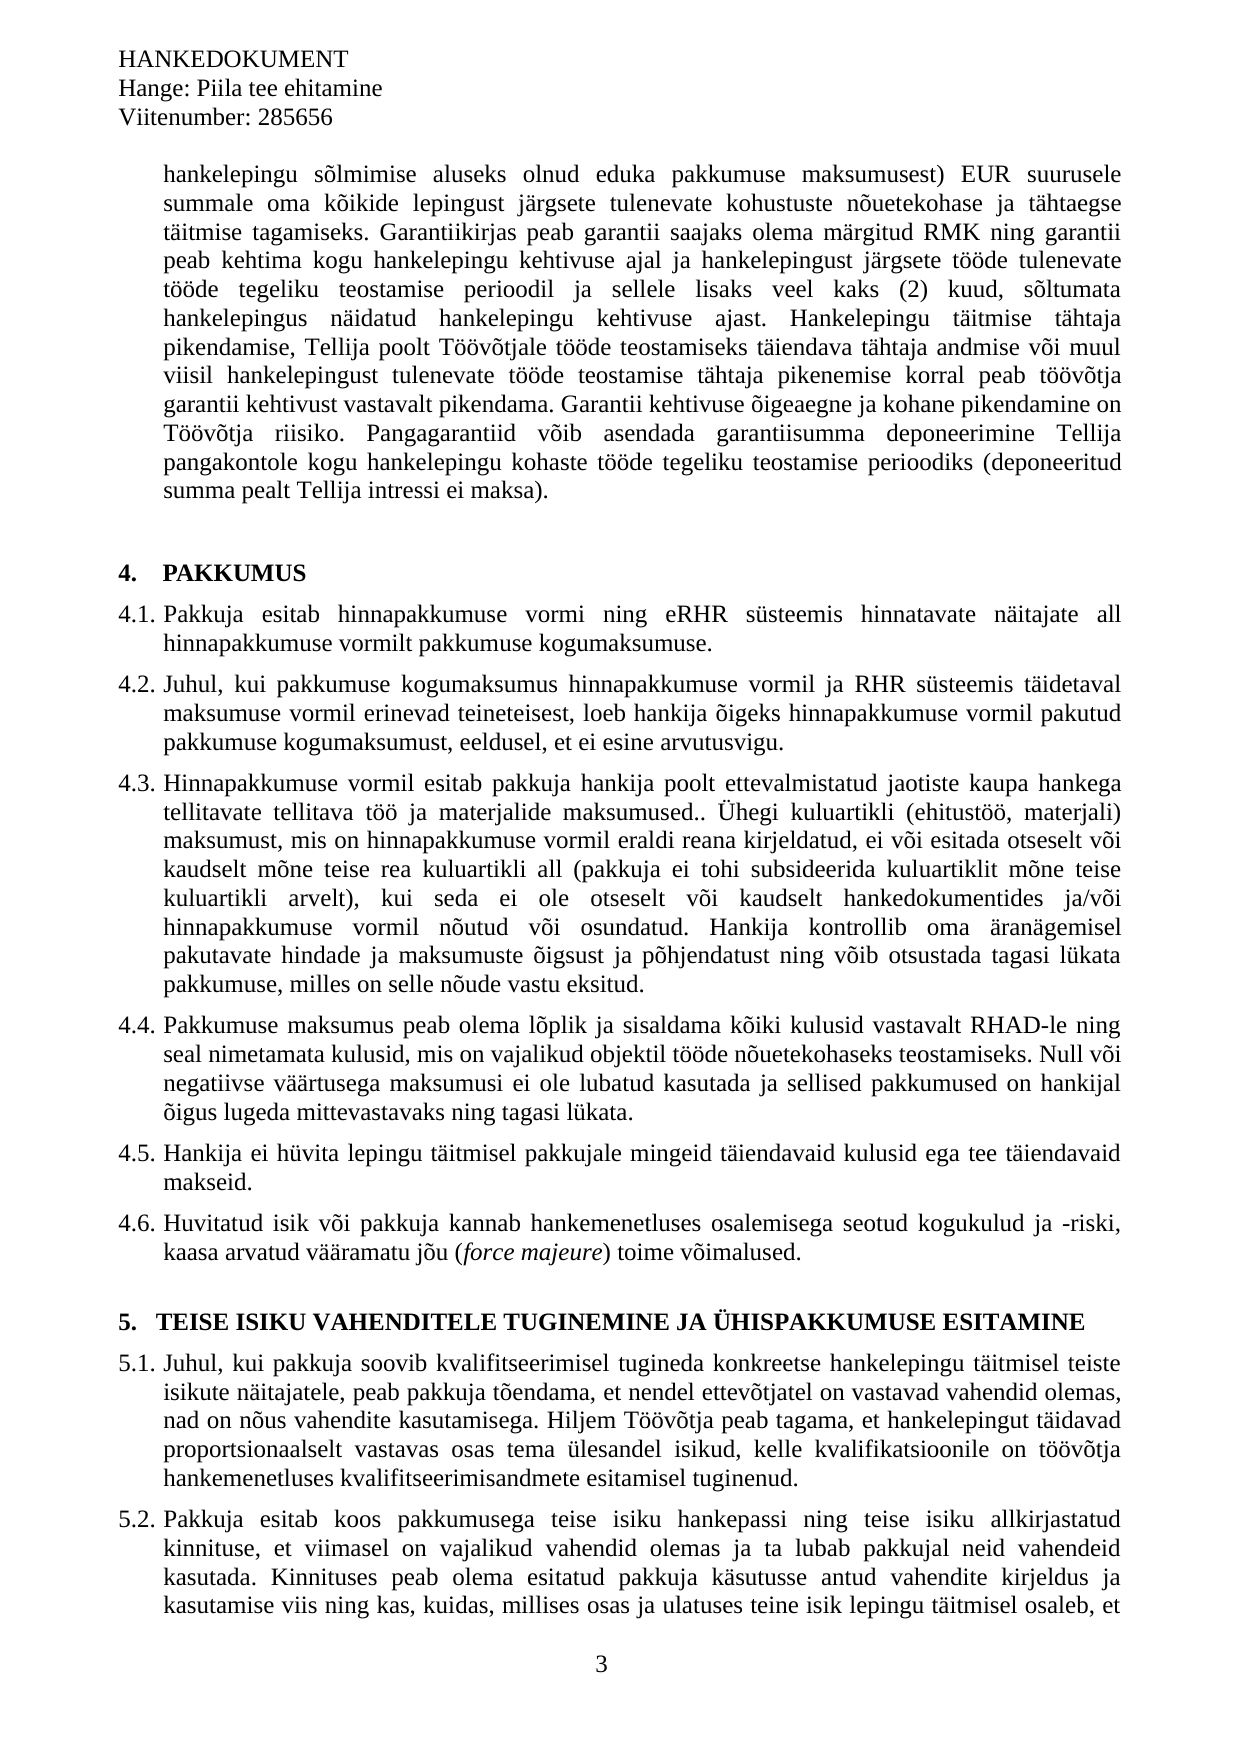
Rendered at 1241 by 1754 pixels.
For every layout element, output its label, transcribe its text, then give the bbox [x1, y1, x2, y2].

text Hankija ei hüvita lepingu täitmisel pakkujale mingeid täiendavaid kulusid ega tee täiendavaid makseid. [118, 1138, 1122, 1196]
text Pakkuja esitab hinnapakkumuse vormi ning eRHR süsteemis hinnatavate näitajate all hinnapakkumuse vormilt pakkumuse kogumaksumuse. [118, 599, 1122, 657]
text Pakkumuse maksumus peab olema lõplik ja sisaldama kõiki kulusid vastavalt RHAD-le ning seal nimetamata kulusid, mis on vajalikud objektil tööde nõuetekohaseks teostamiseks. Null või negatiivse väärtusega maksumusi ei ole lubatud kasutada ja sellised pakkumused on hankijal õigus lugeda mittevastavaks ning tagasi lükata. [118, 1011, 1122, 1126]
text Juhul, kui pakkuja soovib kvalifitseerimisel tugineda konkreetse hankelepingu täitmisel teiste isikute näitajatele, peab pakkuja tõendama, et nendel ettevõtjatel on vastavad vahendid olemas, nad on nõus vahendite kasutamisega. Hiljem Töövõtja peab tagama, et hankelepingut täidavad proportsionaalselt vastavas osas tema ülesandel isikud, kelle kvalifikatsioonile on töövõtja hankemenetluses kvalifitseerimisandmete esitamisel tuginenud. [118, 1348, 1122, 1492]
list PAKKUMUS [118, 558, 1122, 587]
text Huvitatud isik või pakkuja kannab hankemenetluses osalemisega seotud kogukulud ja -riski, kaasa arvatud vääramatu jõu (force majeure) toime võimalused. [118, 1208, 1122, 1266]
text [118, 159, 1122, 504]
text Hinnapakkumuse vormil esitab pakkuja hankija poolt ettevalmistatud jaotiste kaupa hankega tellitavate tellitava töö ja materjalide maksumused.. Ühegi kuluartikli (ehitustöö, materjali) maksumust, mis on hinnapakkumuse vormil eraldi reana kirjeldatud, ei või esitada otseselt või kaudselt mõne teise rea kuluartikli all (pakkuja ei tohi subsideerida kuluartiklit mõne teise kuluartikli arvelt), kui seda ei ole otseselt või kaudselt hankedokumentides ja/või hinnapakkumuse vormil nõutud või osundatud. Hankija kontrollib oma äranägemisel pakutavate hindade ja maksumuste õigsust ja põhjendatust ning võib otsustada tagasi lükata pakkumuse, milles on selle nõude vastu eksitud. [118, 768, 1122, 998]
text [118, 1504, 1122, 1619]
text Juhul, kui pakkumuse kogumaksumus hinnapakkumuse vormil ja RHR süsteemis täidetaval maksumuse vormil erinevad teineteisest, loeb hankija õigeks hinnapakkumuse vormil pakutud pakkumuse kogumaksumust, eeldusel, et ei esine arvutusvigu. [118, 669, 1122, 756]
list TEISE ISIKU VAHENDITELE TUGINEMINE JA ÜHISPAKKUMUSE ESITAMINE [118, 1307, 1122, 1336]
